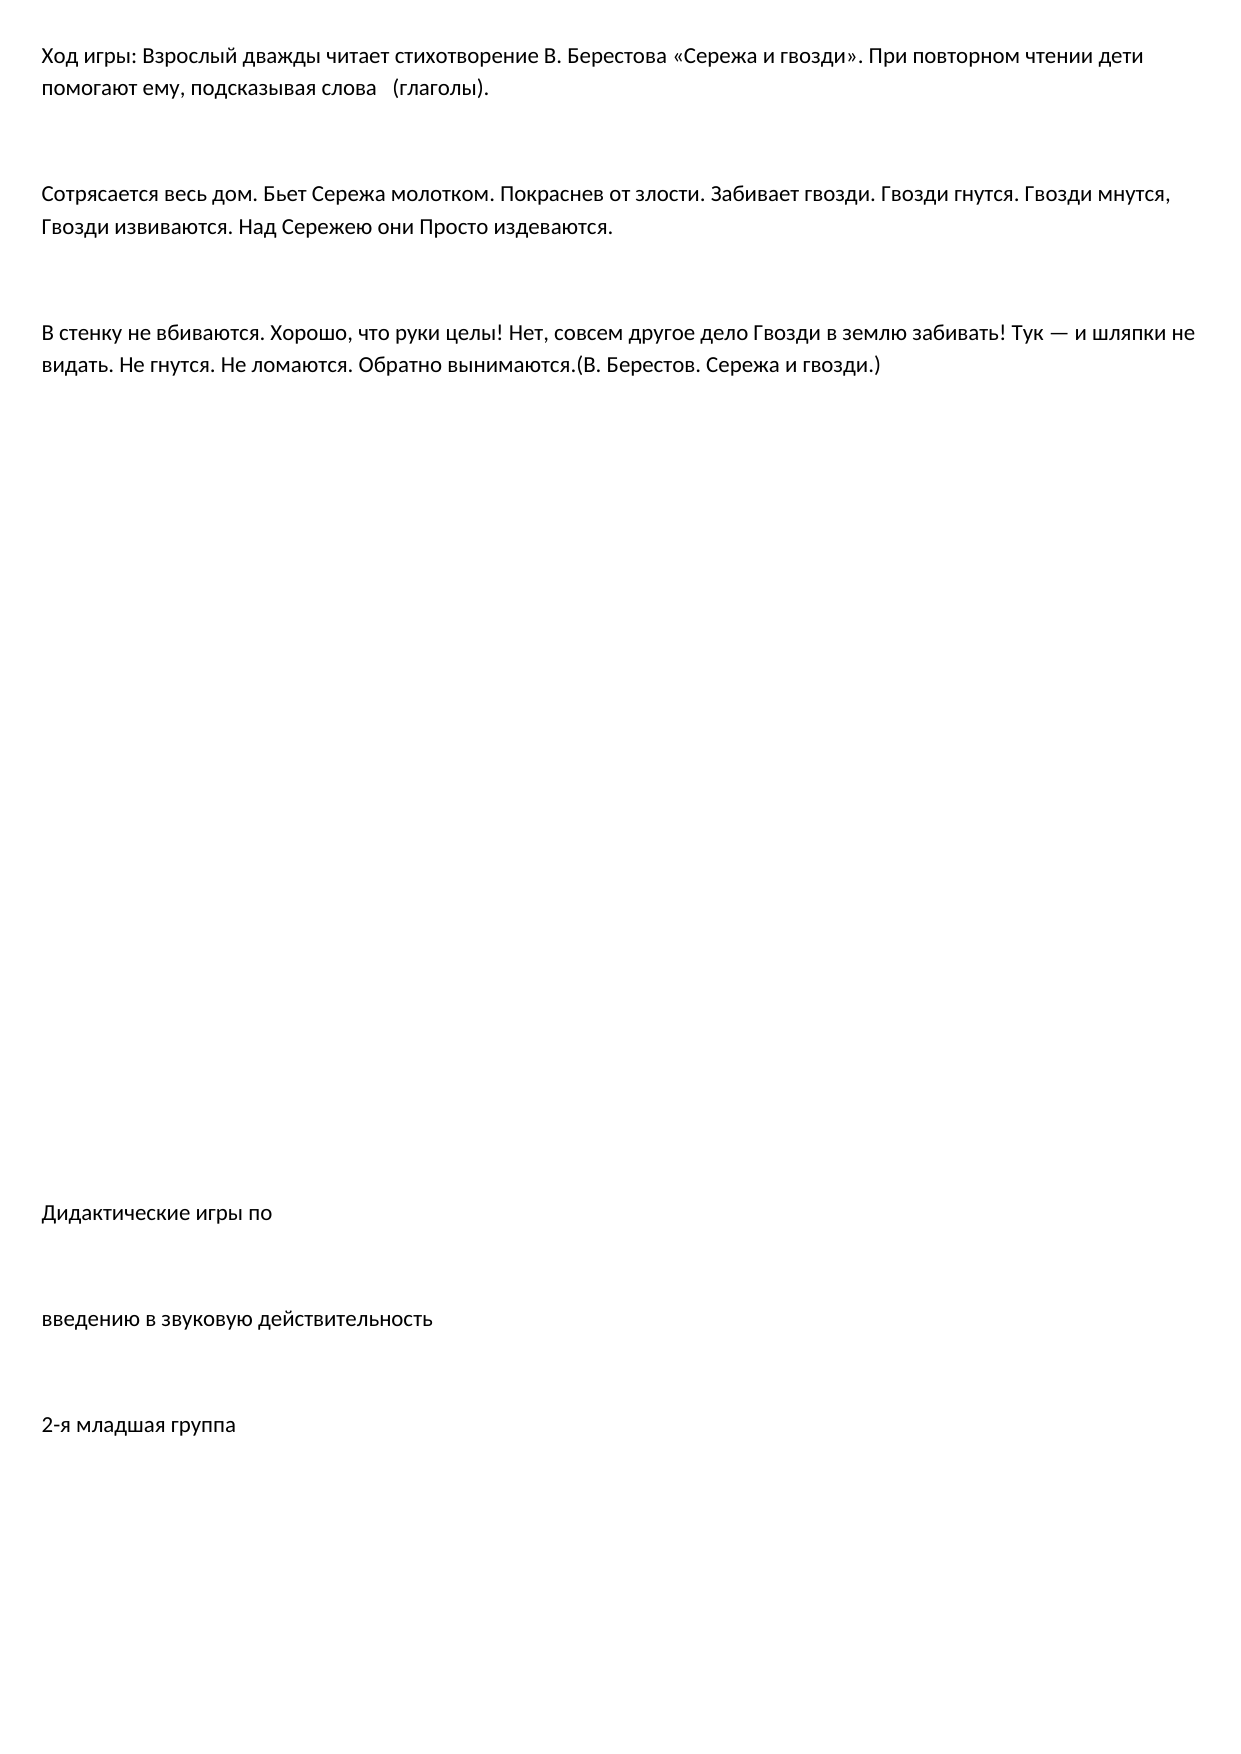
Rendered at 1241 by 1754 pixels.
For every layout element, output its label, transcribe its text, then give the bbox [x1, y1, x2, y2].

text В стенку не вбиваются. Хорошо, что руки целы! Нет, совсем другое дело Гвозди в землю забивать! Тук — и шляпки не видать. Не гнутся. Не ломаются. Обратно вынимаются.(В. Берестов. Сережа и гвозди.) [41, 318, 1199, 378]
text 2-я младшая группа [41, 1410, 1199, 1438]
text введению в звуковую действительность [41, 1304, 1199, 1332]
text Дидактические игры по [41, 1198, 1199, 1226]
text Сотрясается весь дом. Бьет Сережа молотком. Покраснев от злости. Забивает гвозди. Гвозди гнутся. Гвозди мнутся, Гвозди извиваются. Над Сережею они Просто издеваются. [41, 179, 1199, 240]
text Ход игры: Взрослый дважды читает стихотворение В. Берестова «Сережа и гвозди». При повторном чтении дети помогают ему, подсказывая слова (глаголы). [41, 41, 1199, 102]
